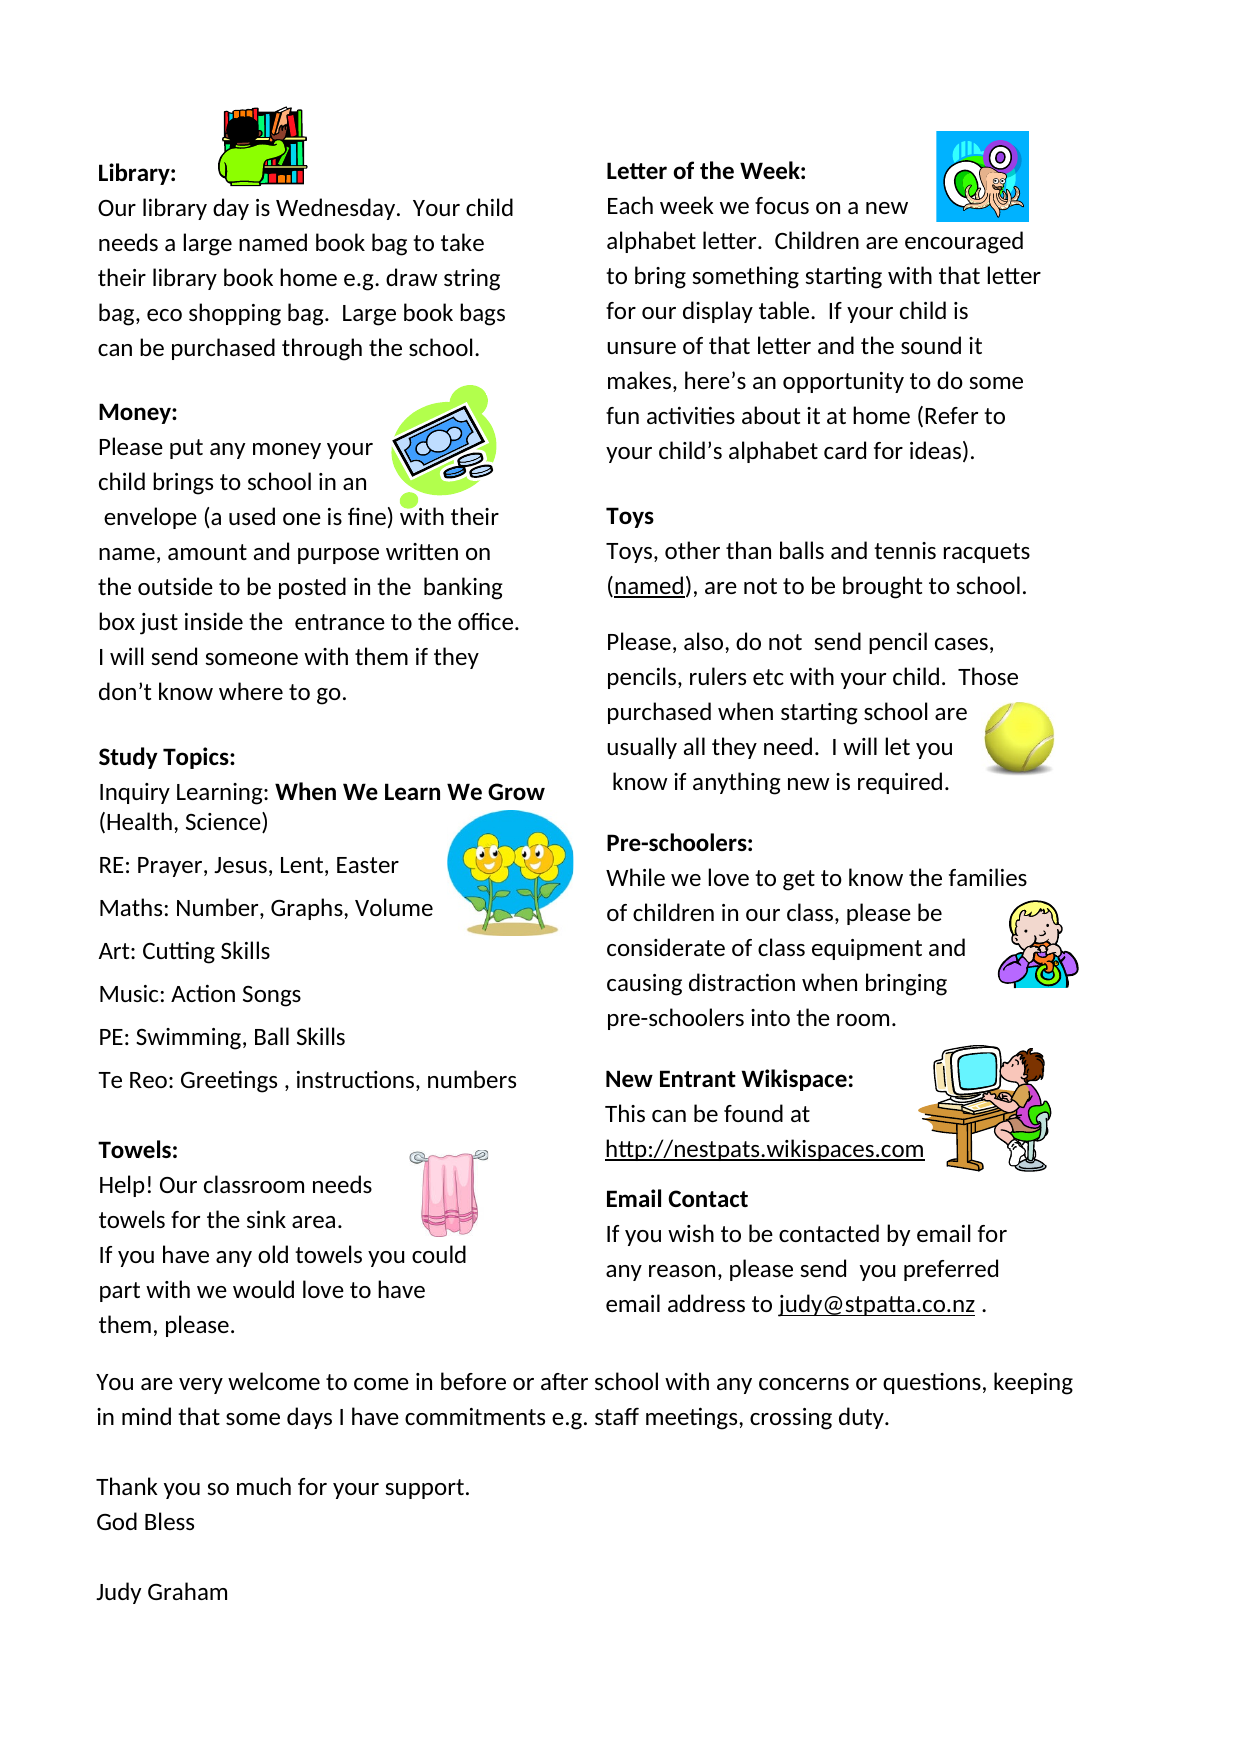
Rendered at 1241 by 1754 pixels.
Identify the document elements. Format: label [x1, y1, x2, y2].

picture [981, 702, 1056, 776]
picture [409, 1150, 489, 1237]
picture [519, 810, 574, 852]
picture [447, 810, 503, 857]
picture [447, 832, 574, 936]
